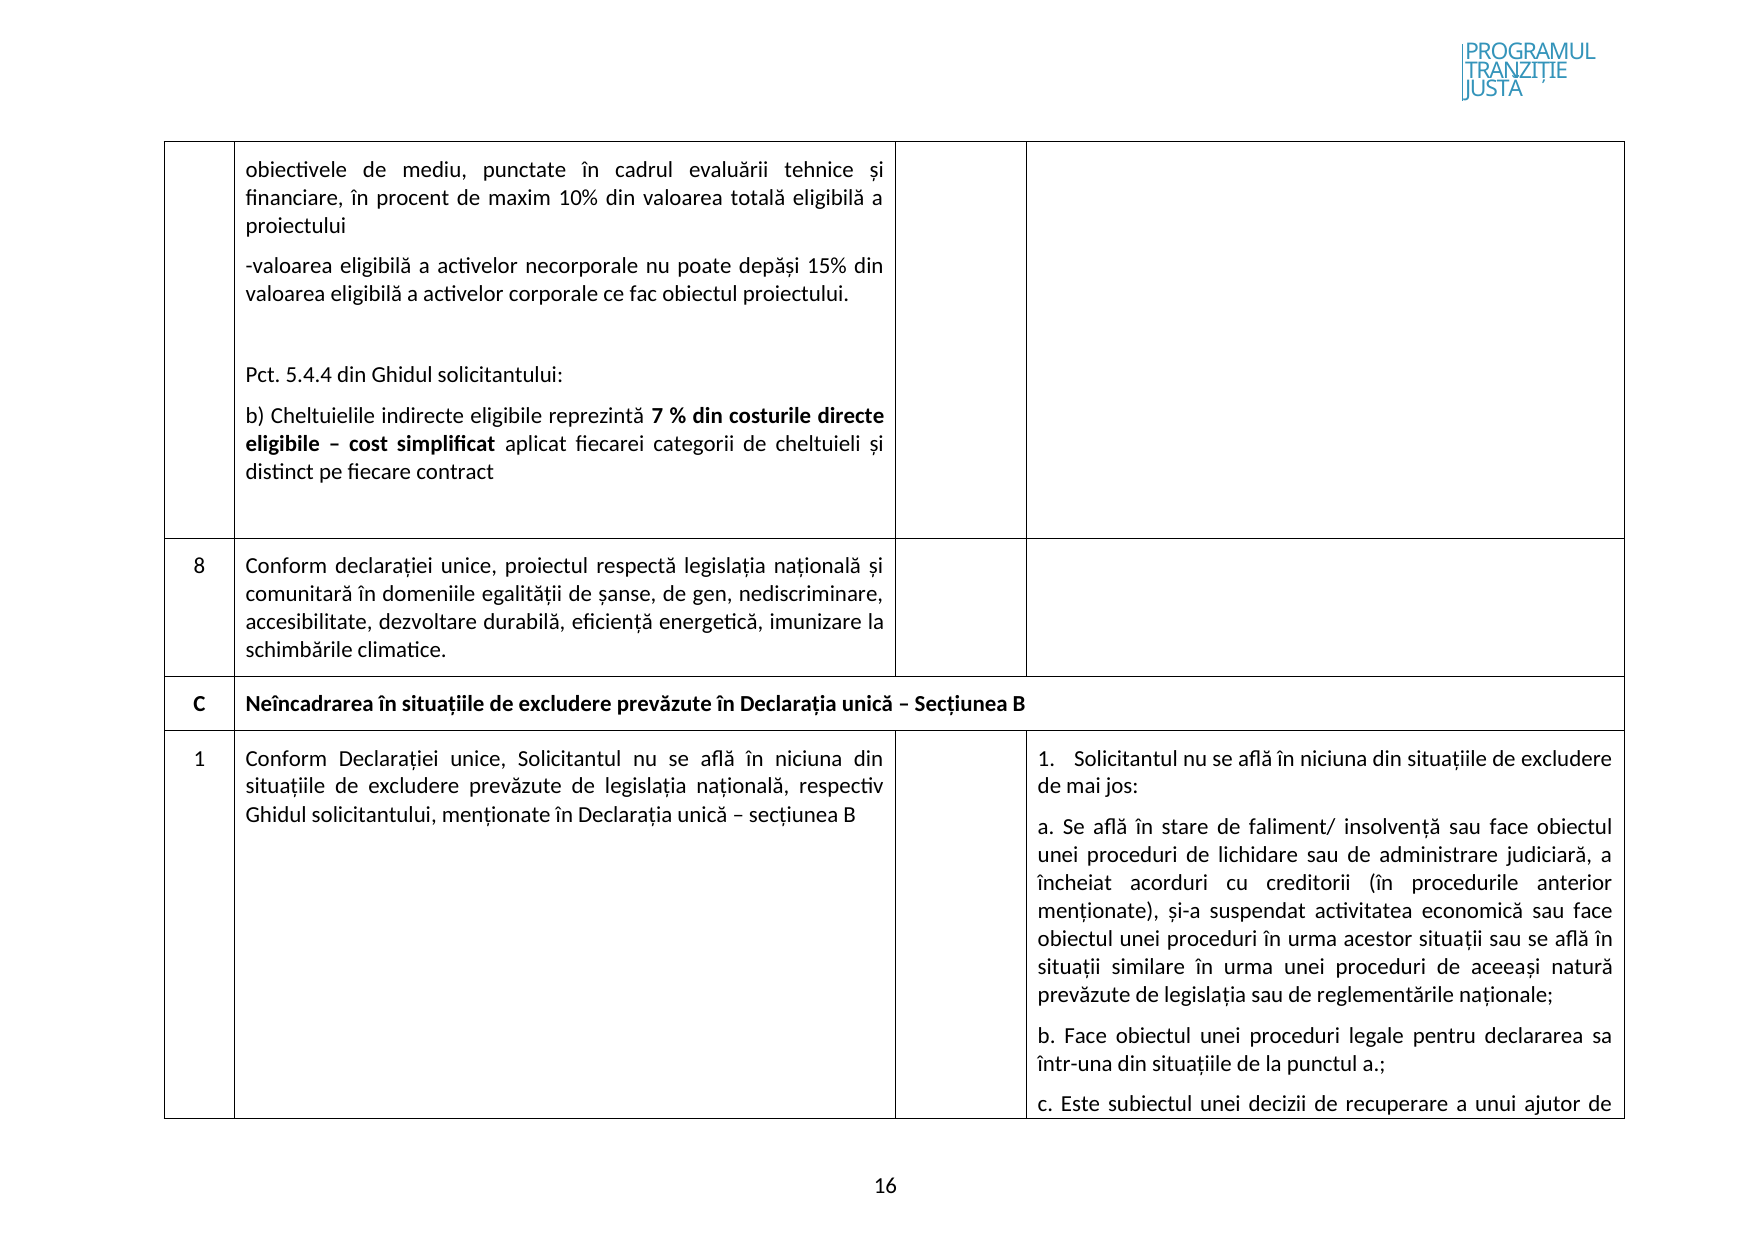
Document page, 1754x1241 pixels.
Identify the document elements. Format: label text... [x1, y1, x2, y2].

table_cell [896, 731, 1026, 1117]
table_cell [896, 142, 1026, 538]
table_cell 8 [165, 539, 234, 676]
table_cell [1027, 731, 1624, 1117]
table_cell [1027, 142, 1624, 538]
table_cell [235, 731, 895, 1117]
table_cell [1027, 539, 1624, 676]
table_cell [896, 539, 1026, 676]
table_cell C [165, 677, 234, 730]
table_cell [235, 142, 895, 538]
table_cell 7 [165, 142, 234, 538]
table_cell Conform declarației unice, proiectul respectă legislația națională și comunitară în domeniile egalității de șanse, de gen, nediscriminare, accesibilitate, dezvoltare durabilă, eficienţă energetică, imunizare la schimbările climatice. [235, 539, 895, 676]
table_cell Neîncadrarea în situațiile de excludere prevăzute în Declarația unică – Secțiunea B [235, 677, 1624, 730]
table_cell 1 [165, 731, 234, 1117]
